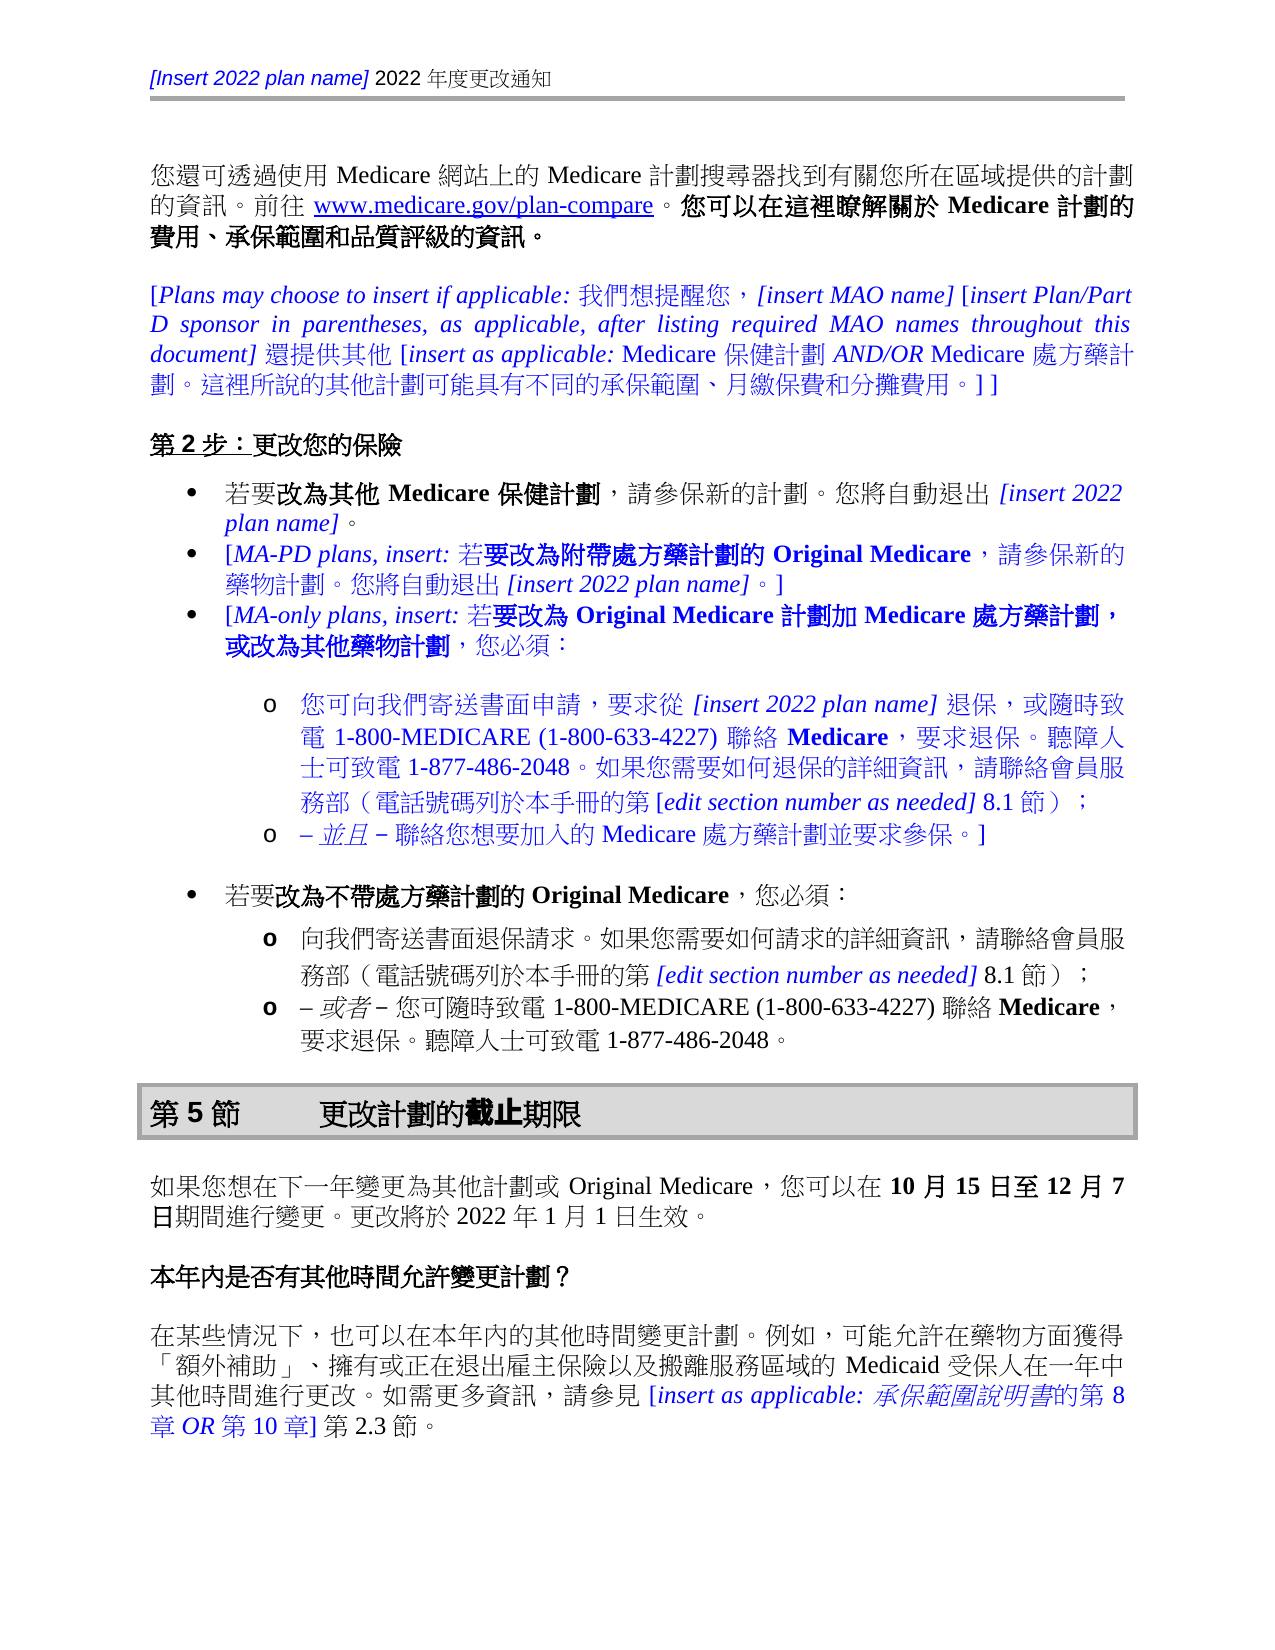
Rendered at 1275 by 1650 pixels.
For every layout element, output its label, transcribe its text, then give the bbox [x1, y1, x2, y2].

text 在某些情況下，也可以在本年內的其他時間變更計劃。例如，可能允許在藥物方面獲得「額外補助」、擁有或正在退出雇主保險以及搬離服務區域的 Medicaid 受保人在一年中其他時間進行更改。如需更多資訊，請參見 [insert as applicable: 承保範圍說明書的第 8 章 OR 第 10 章] 第 2.3 節。 [150, 1335, 1125, 1456]
list [MA-only plans, insert: 若要改為 Original Medicare 計劃加 Medicare 處方藥計劃，或改為其他藥物計劃，您必須： [187, 623, 1125, 683]
subtitle 第 5 節 更改計劃的截止期限 [142, 1104, 1133, 1152]
list – 並且 – 聯絡您想要加入的 Medicare 處方藥計劃並要求參保。] [262, 838, 1125, 871]
text 如果您想在下一年變更為其他計劃或 Original Medicare，您可以在 10 月 15 日至 12 月 7 日期間進行變更。更改將於 2022 年 1 月 1 日生效。 [150, 1186, 1125, 1247]
list 若要改為不帶處方藥計劃的 Original Medicare，您必須： [187, 883, 1125, 913]
list 向我們寄送書面退保請求。如果您需要如何請求的詳細資訊，請聯絡會員服務部（電話號碼列於本手冊的第 [edit section number as needed] 8.1 節）； [262, 926, 1125, 995]
list 您可向我們寄送書面申請，要求從 [insert 2022 plan name] 退保，或隨時致電 1-800-MEDICARE (1-800-633-4227) 聯絡 Medicare，要求退保。聽障人士可致電 1-877-486-2048。如果您需要如何退保的詳細資訊，請聯絡會員服務部（電話號碼列於本手冊的第 [edit section number as needed] 8.1 節）； [262, 696, 1125, 826]
list 若要改為其他 Medicare 保健計劃，請參保新的計劃。您將自動退出 [insert 2022 plan name]。 [187, 476, 1125, 537]
subtitle 第 2 步：更改您的保險 [150, 427, 1125, 458]
text 您還可透過使用 Medicare 網站上的 Medicare 計劃搜尋器找到有關您所在區域提供的計劃的資訊。前往 www.medicare.gov/plan-compare。您可以在這裡瞭解關於 Medicare 計劃的費用、承保範圍和品質評級的資訊。 [150, 158, 1134, 249]
list [MA-PD plans, insert: 若要改為附帶處方藥計劃的 Original Medicare，請參保新的藥物計劃。您將自動退出 [insert 2022 plan name]。] [187, 550, 1125, 611]
text [Plans may choose to insert if applicable: 我們想提醒您，[insert MAO name] [insert Plan/Part D sponsor in parentheses, as applicable, after listing required MAO names throughout this document] 還提供其他 [insert as applicable: Medicare 保健計劃 AND/OR Medicare 處方藥計劃。這裡所說的其他計劃可能具有不同的承保範圍、月繳保費和分攤費用。] ] [150, 278, 1134, 398]
list – 或者 – 您可隨時致電 1-800-MEDICARE (1-800-633-4227) 聯絡 Medicare，要求退保。聽障人士可致電 1-877-486-2048。 [262, 1007, 1125, 1070]
subtitle 本年內是否有其他時間允許變更計劃？ [150, 1276, 1125, 1306]
